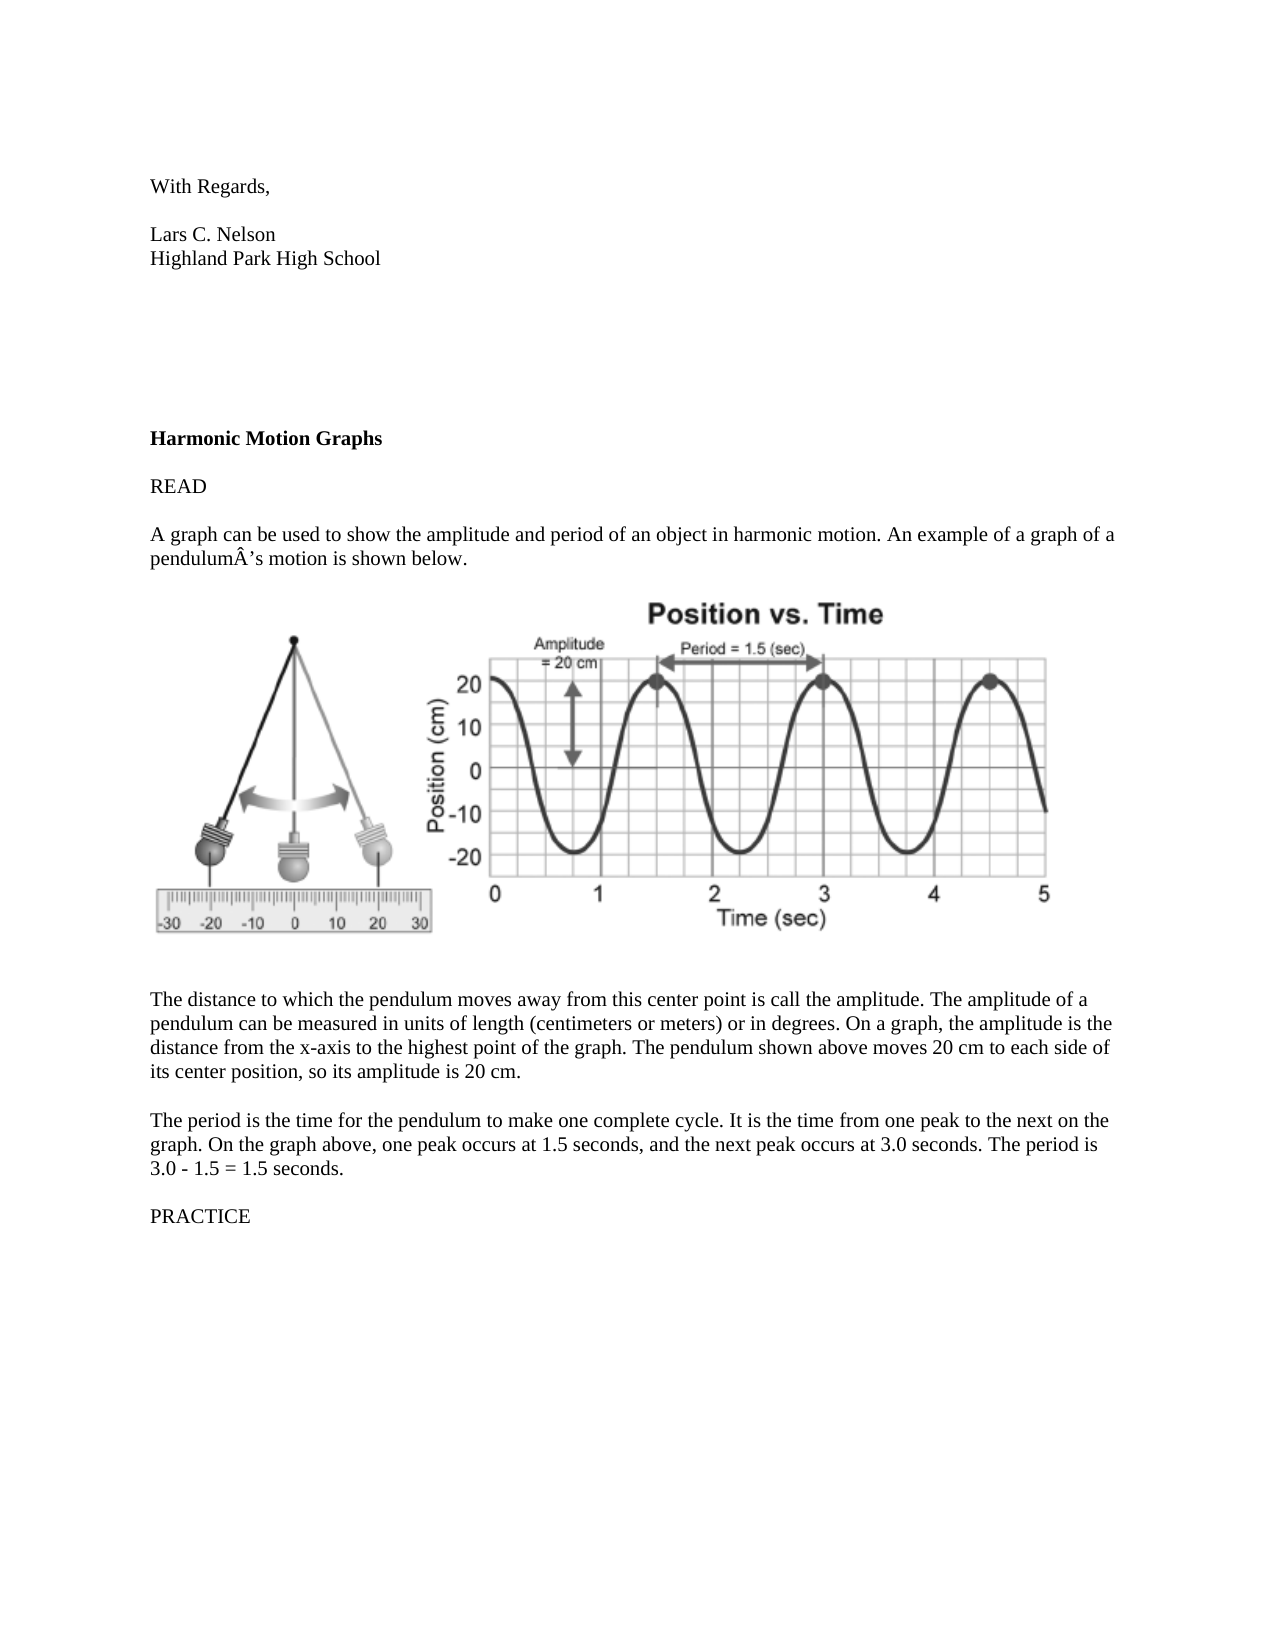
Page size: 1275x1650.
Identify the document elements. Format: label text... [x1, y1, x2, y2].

text The distance to which the pendulum moves away from this center point is call the amplitude. The amplitude of a pendulum can be measured in units of length (centimeters or meters) or in degrees. On a graph, the amplitude is the distance from the x-axis to the highest point of the graph. The pendulum shown above moves 20 cm to each side of its center position, so its amplitude is 20 cm. The period is the time for the pendulum to make one complete cycle. It is the time from one peak to the next on the graph. On the graph above, one peak occurs at 1.5 seconds, and the next peak occurs at 3.0 seconds. The period is 3.0 - 1.5 = 1.5 seconds. PRACTICE [150, 939, 1125, 1228]
text With Regards, Lars C. Nelson Highland Park High School [150, 174, 1125, 270]
picture [150, 595, 1058, 939]
text Harmonic Motion Graphs READ A graph can be used to show the amplitude and period of an object in harmonic motion. An example of a graph of a pendulumÂ’s motion is shown below. [150, 426, 1125, 570]
